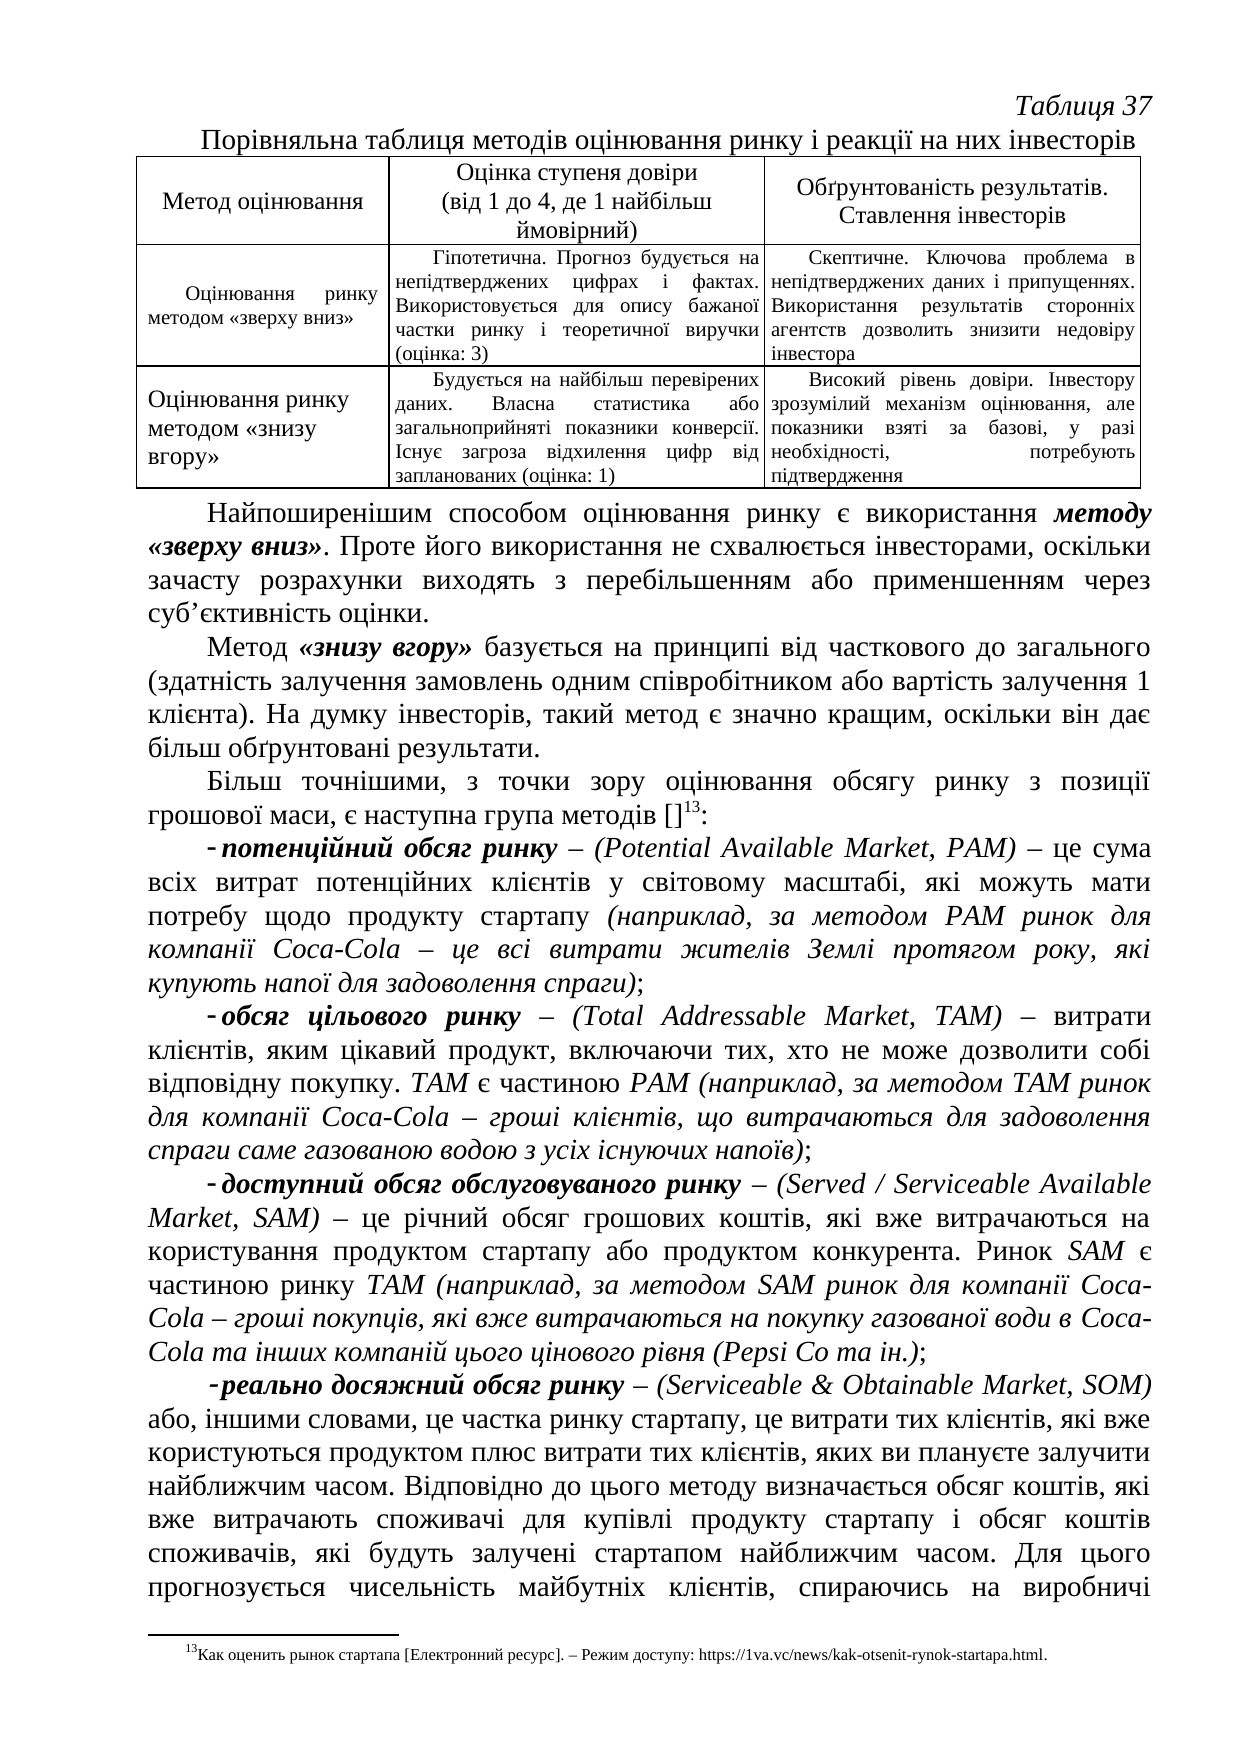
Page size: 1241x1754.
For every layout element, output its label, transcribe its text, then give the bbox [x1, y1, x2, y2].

list доступний обсяг обслуговуваного ринку – (Served / Serviceable Available Market, SAM) – це річний обсяг грошових коштів, які вже витрачаються на користування продуктом стартапу або продуктом конкурента. Ринок SAM є частиною ринку TAM (наприклад, за методом SАМ ринок для компанії Coca-Cola – гроші покупців, які вже витрачаються на покупку газованої води в Coca-Cola та інших компаній цього цінового рівня (Pepsi Co та ін.); [148, 1166, 1152, 1367]
table_cell Гіпотетична. Прогноз будується на непідтверджених цифрах і фактах. Використовується для опису бажаної частки ринку і теоретичної виручки (оцінка: 3) [390, 245, 764, 365]
table_cell Високий рівень довіри. Інвестору зрозумілий механізм оцінювання, але показники взяті за базові, у разі необхідності, потребують підтвердження [765, 367, 1140, 487]
table_header Метод оцінювання [137, 157, 388, 243]
text Метод «знизу вгору» базується на принципі від часткового до загального (здатність залучення замовлень одним співробітником або вартість залучення 1 клієнта). На думку інвесторів, такий метод є значно кращим, оскільки він дає більш обґрунтовані результати. [148, 629, 1152, 763]
table_cell Оцінювання ринку методом «знизу вгору» [137, 367, 388, 487]
text Більш точнішими, з точки зору оцінювання обсягу ринку з позиції грошової маси, є наступна група методів []: [148, 763, 1152, 830]
list обсяг цільового ринку – (Total Addressable Market, TAM) – витрати клієнтів, яким цікавий продукт, включаючи тих, хто не може дозволити собі відповідну покупку. TAM є частиною PAM (наприклад, за методом ТАМ ринок для компанії Coca-Cola – гроші клієнтів, що витрачаються для задоволення спраги саме газованою водою з усіх існуючих напоїв); [148, 998, 1152, 1166]
table_cell Скептичне. Ключова проблема в непідтверджених даних і припущеннях. Використання результатів сторонніх агентств дозволить знизити недовіру інвестора [765, 245, 1140, 365]
list потенційний обсяг ринку – (Potential Available Market, PAM) – це сума всіх витрат потенційних клієнтів у світовому масштабі, які можуть мати потребу щодо продукту стартапу (наприклад, за методом PАМ ринок для компанії Coca-Cola – це всі витрати жителів Землі протягом року, які купують напої для задоволення спраги); [148, 830, 1152, 998]
text Таблиця 37 [148, 88, 1152, 122]
table_cell Будується на найбільш перевірених даних. Власна статистика або загальноприйняті показники конверсії. Існує загроза відхилення цифр від запланованих (оцінка: 1) [390, 367, 764, 487]
table_header Обґрунтованість результатів. Ставлення інвесторів [765, 157, 1140, 243]
table_header Оцінка ступеня довіри (від 1 до 4, де 1 найбільш ймовірний) [390, 157, 764, 243]
table_cell Оцінювання ринку методом «зверху вниз» [137, 245, 388, 365]
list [148, 1367, 1152, 1602]
text Порівняльна таблиця методів оцінювання ринку і реакції на них інвесторів [148, 122, 1152, 156]
text Найпоширенішим способом оцінювання ринку є використання методу «зверху вниз». Проте його використання не схвалюється інвесторами, оскільки зачасту розрахунки виходять з перебільшенням або применшенням через суб’єктивність оцінки. [148, 495, 1152, 629]
